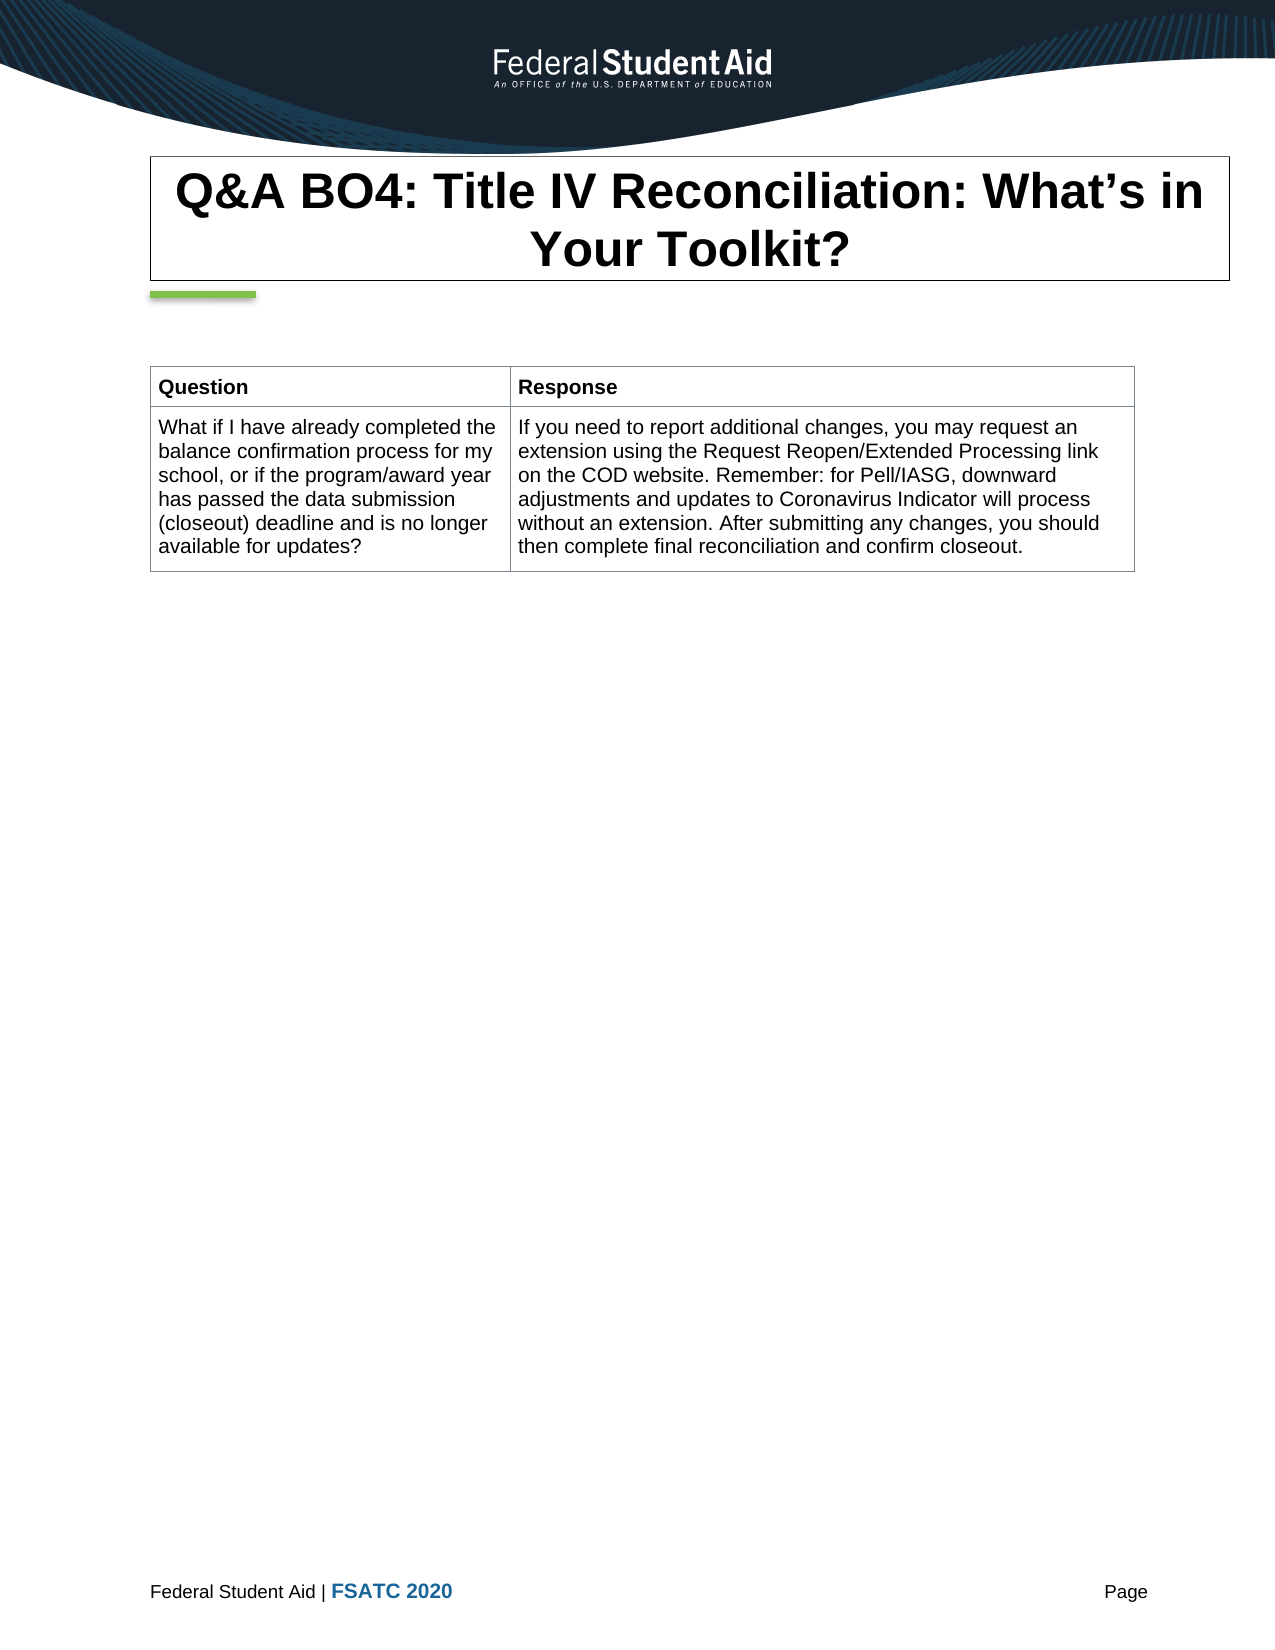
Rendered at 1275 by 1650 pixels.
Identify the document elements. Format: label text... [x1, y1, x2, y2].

table_header Q&A BO4: Title IV Reconciliation: What’s in Your Toolkit? [151, 157, 1229, 280]
table_cell What if I have already completed the balance confirmation process for my school, or if the program/award year has passed the data submission (closeout) deadline and is no longer available for updates? [151, 407, 510, 571]
picture [0, 0, 1275, 157]
table_header Question [151, 367, 510, 406]
table_cell If you need to report additional changes, you may request an extension using the Request Reopen/Extended Processing link on the COD website. Remember: for Pell/IASG, downward adjustments and updates to Coronavirus Indicator will process without an extension. After submitting any changes, you should then complete final reconciliation and confirm closeout. [511, 407, 1134, 571]
table_header Response [511, 367, 1134, 406]
